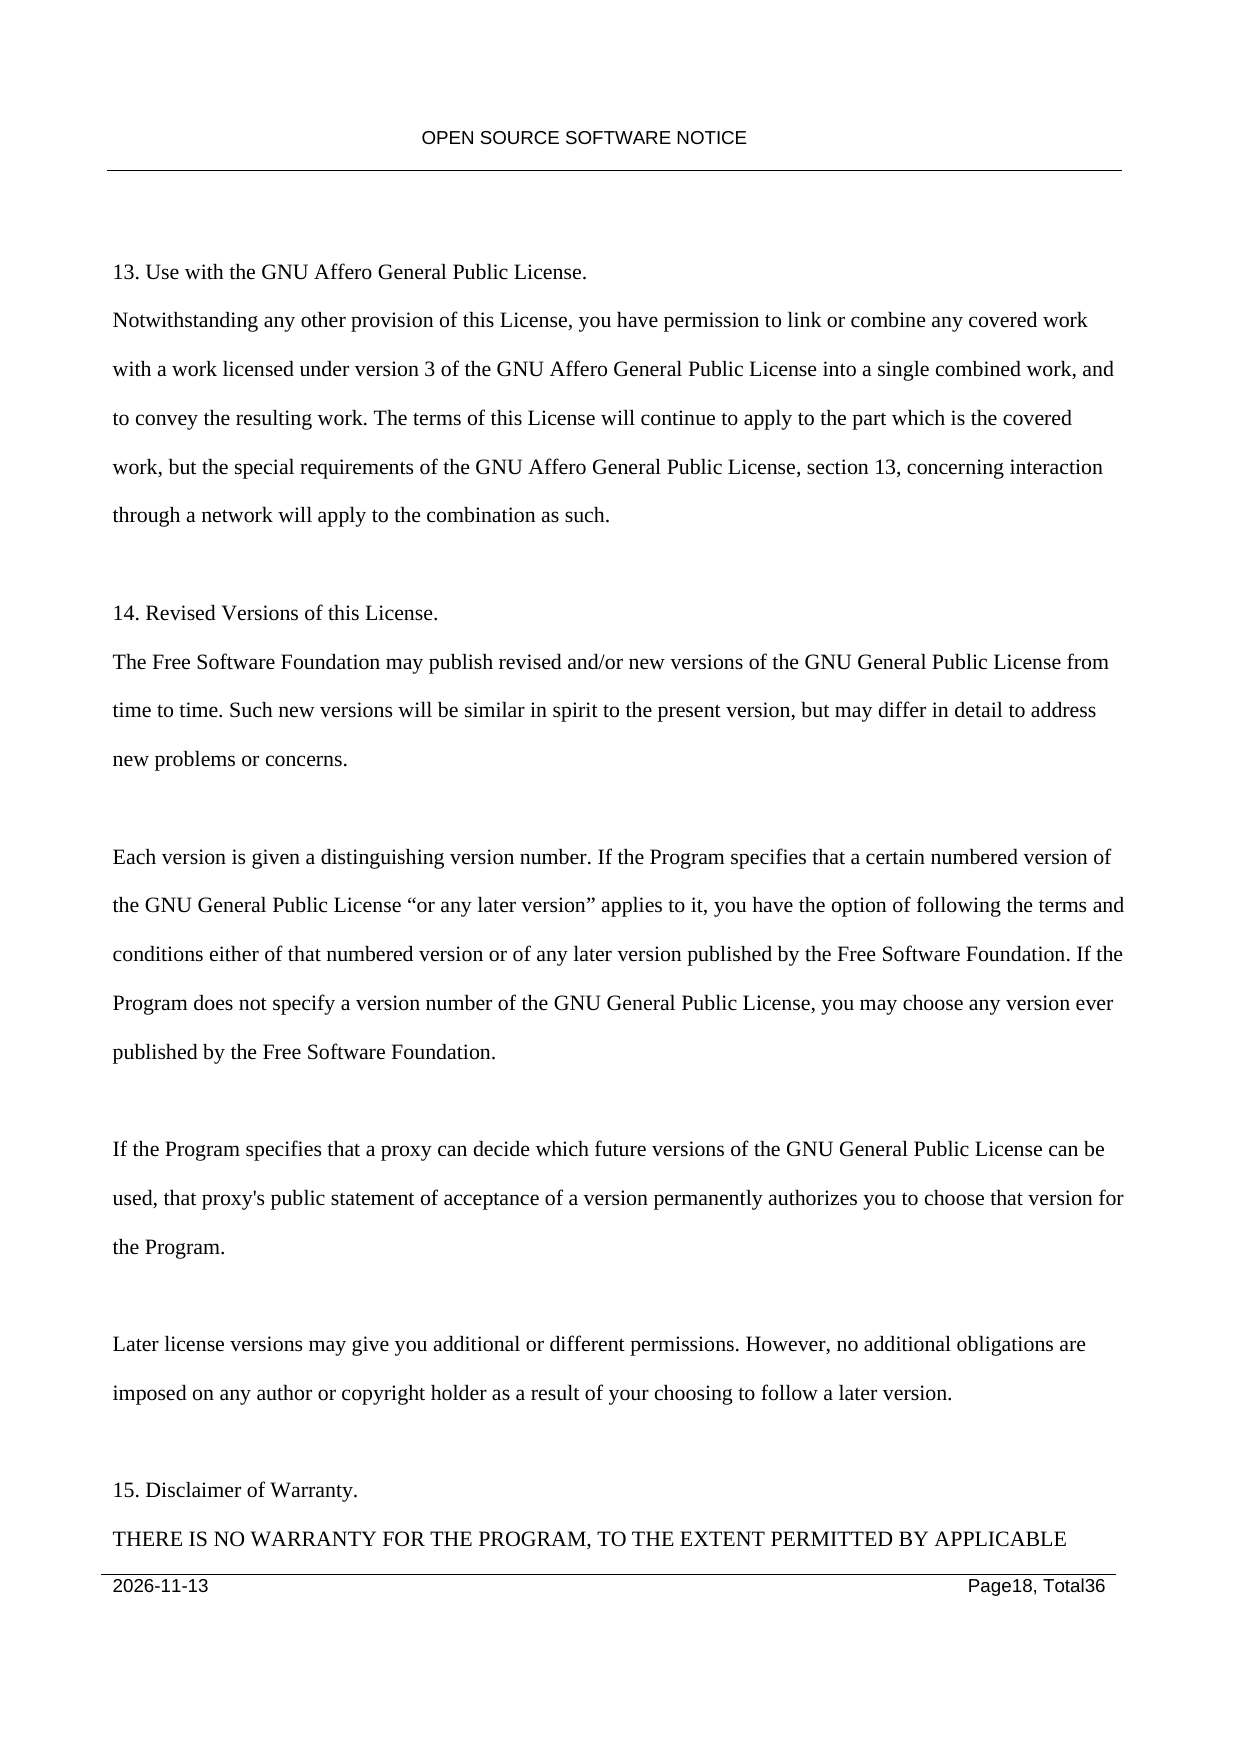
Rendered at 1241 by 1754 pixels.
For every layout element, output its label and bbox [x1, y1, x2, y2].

text [112, 206, 1128, 1555]
